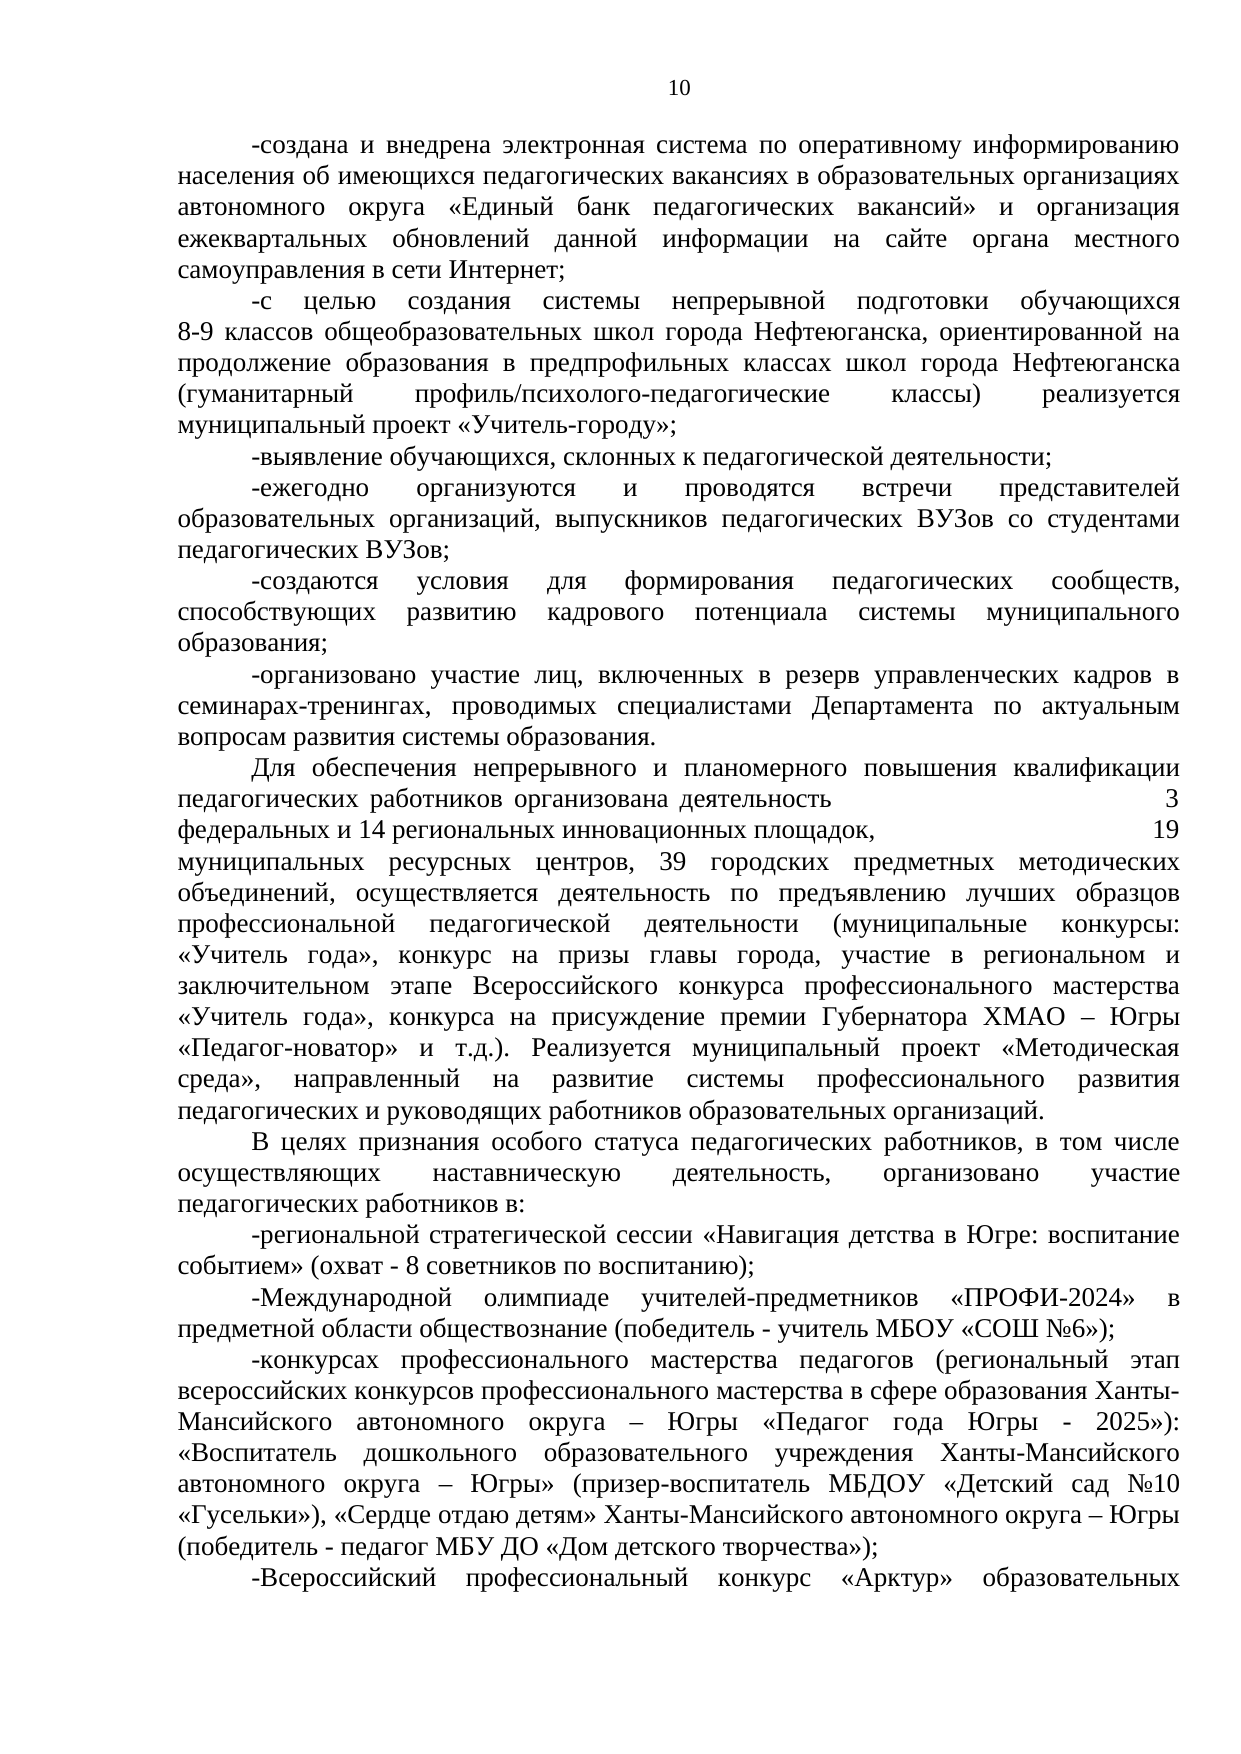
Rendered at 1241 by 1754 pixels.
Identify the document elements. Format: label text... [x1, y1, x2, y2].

text -конкурсах профессионального мастерства педагогов (региональный этап всероссийских конкурсов профессионального мастерства в сфере образования Ханты-Мансийского автономного округа – Югры «Педагог года Югры - 2025»): «Воспитатель дошкольного образовательного учреждения Ханты-Мансийского автономного округа – Югры» (призер-воспитатель МБДОУ «Детский сад №10 «Гусельки»), «Сердце отдаю детям» Ханты-Мансийского автономного округа – Югры (победитель - педагог МБУ ДО «Дом детского творчества»); [177, 1343, 1181, 1561]
text -организовано участие лиц, включенных в резерв управленческих кадров в семинарах-тренингах, проводимых специалистами Департамента по актуальным вопросам развития системы образования. [177, 658, 1181, 751]
text -региональной стратегической сессии «Навигация детства в Югре: воспитание событием» (охват - 8 советников по воспитанию); [177, 1218, 1181, 1281]
text -с целью создания системы непрерывной подготовки обучающихся 8-9 классов общеобразовательных школ города Нефтеюганска, ориентированной на продолжение образования в предпрофильных классах школ города Нефтеюганска (гуманитарный профиль/психолого-педагогические классы) реализуется муниципальный проект «Учитель-городу»; [177, 284, 1181, 440]
text -ежегодно организуются и проводятся встречи представителей образовательных организаций, выпускников педагогических ВУЗов со студентами педагогических ВУЗов; [177, 471, 1181, 564]
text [177, 1561, 1181, 1657]
text -выявление обучающихся, склонных к педагогической деятельности; [177, 440, 1181, 471]
text -создана и внедрена электронная система по оперативному информированию населения об имеющихся педагогических вакансиях в образовательных организациях автономного округа «Единый банк педагогических вакансий» и организация ежеквартальных обновлений данной информации на сайте органа местного самоуправления в сети Интернет; [177, 128, 1181, 284]
text -Международной олимпиаде учителей-предметников «ПРОФИ-2024» в предметной области обществознание (победитель - учитель МБОУ «СОШ №6»); [177, 1281, 1181, 1343]
text -создаются условия для формирования педагогических сообществ, способствующих развитию кадрового потенциала системы муниципального образования; [177, 564, 1181, 658]
text Для обеспечения непрерывного и планомерного повышения квалификации педагогических работников организована деятельность 3 федеральных и 14 региональных инновационных площадок, 19 муниципальных ресурсных центров, 39 городских предметных методических объединений, осуществляется деятельность по предъявлению лучших образцов профессиональной педагогической деятельности (муниципальные конкурсы: «Учитель года», конкурс на призы главы города, участие в региональном и заключительном этапе Всероссийского конкурса профессионального мастерства «Учитель года», конкурса на присуждение премии Губернатора ХМАО – Югры «Педагог-новатор» и т.д.). Реализуется муниципальный проект «Методическая среда», направленный на развитие системы профессионального развития педагогических и руководящих работников образовательных организаций. [177, 751, 1181, 1125]
text В целях признания особого статуса педагогических работников, в том числе осуществляющих наставническую деятельность, организовано участие педагогических работников в: [177, 1125, 1181, 1218]
